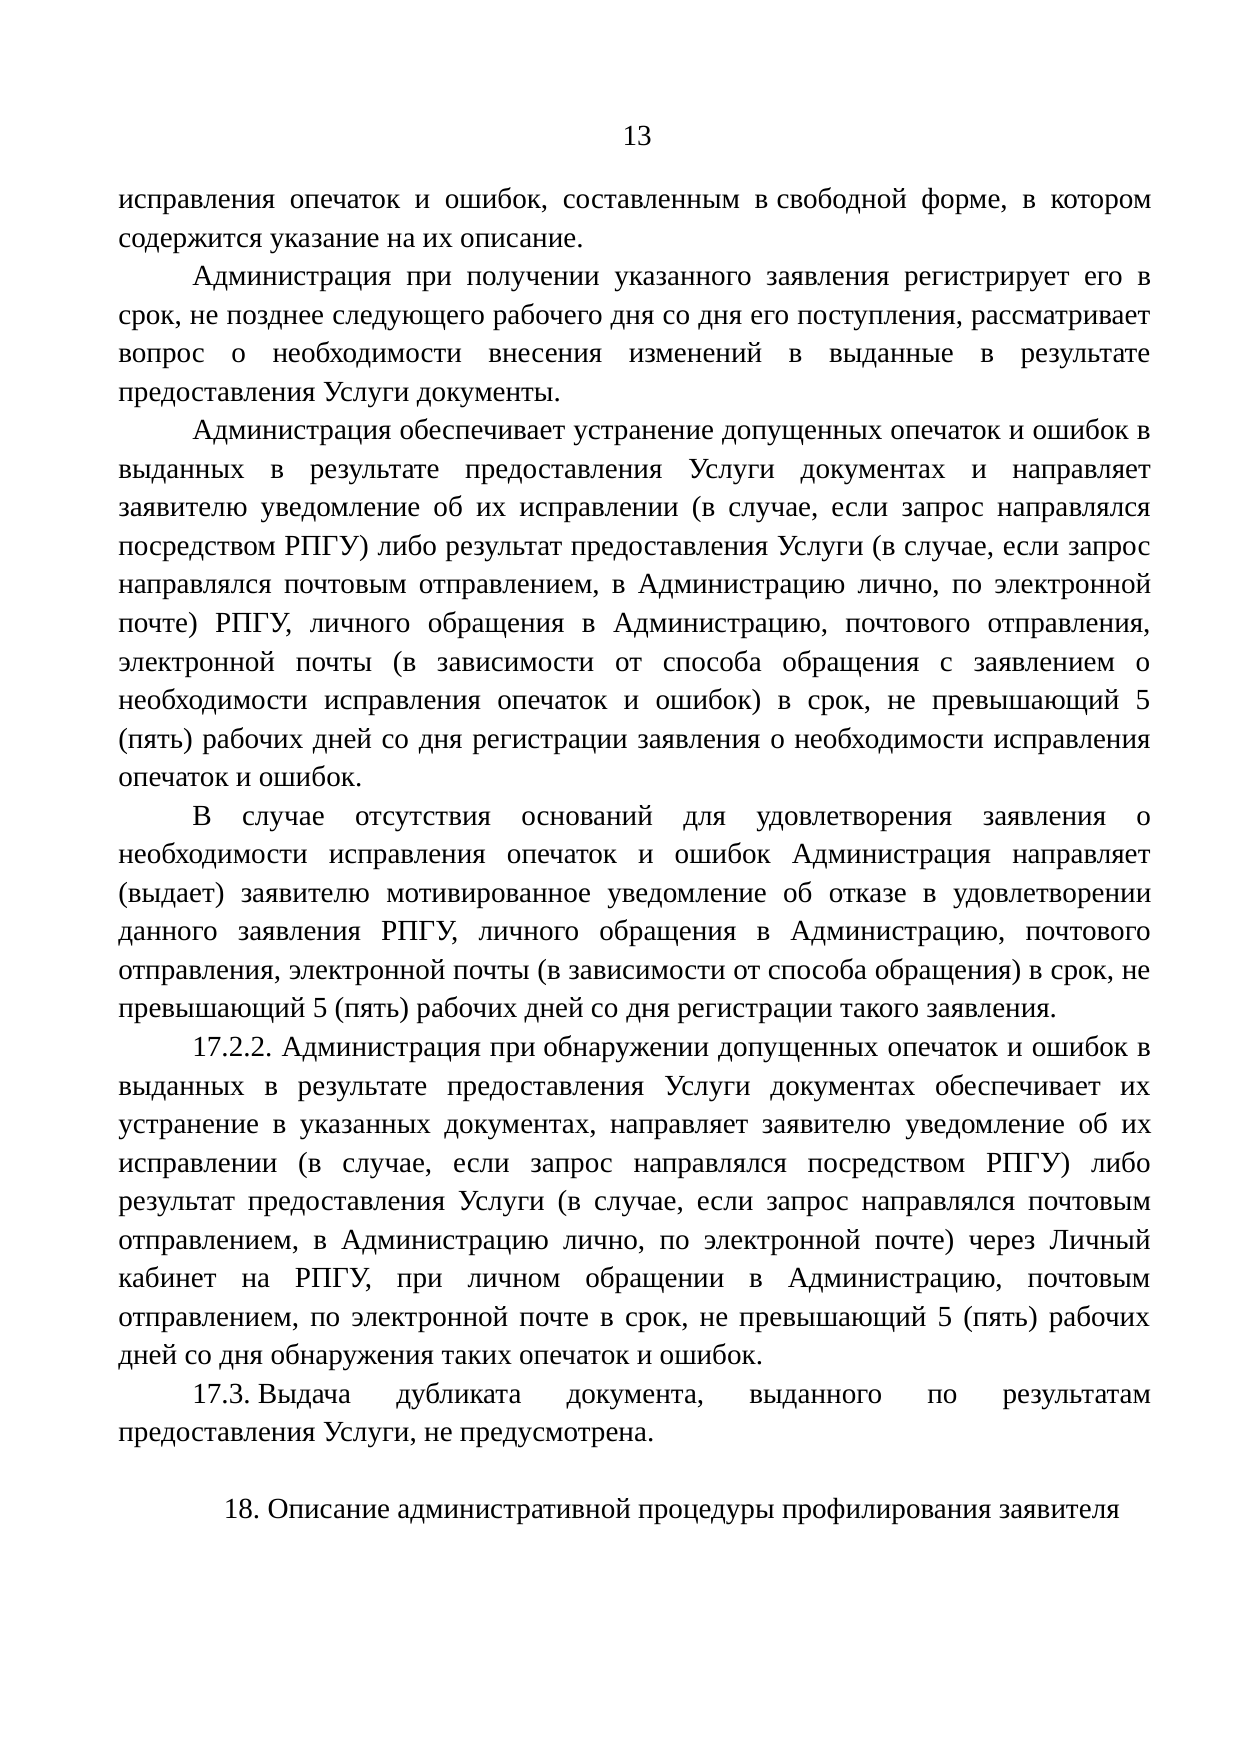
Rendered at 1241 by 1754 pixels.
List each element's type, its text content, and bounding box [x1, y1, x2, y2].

text Администрация при получении указанного заявления регистрирует его в срок, не позднее следующего рабочего дня со дня его поступления, рассматривает вопрос о необходимости внесения изменений в выданные в результате предоставления Услуги документы. [118, 258, 1152, 407]
text 17.2.2. Администрация при обнаружении допущенных опечаток и ошибок в выданных в результате предоставления Услуги документах обеспечивает их устранение в указанных документах, направляет заявителю уведомление об их исправлении (в случае, если запрос направлялся посредством РПГУ) либо результат предоставления Услуги (в случае, если запрос направлялся почтовым отправлением, в Администрацию лично, по электронной почте) через Личный кабинет на РПГУ, при личном обращении в Администрацию, почтовым отправлением, по электронной почте в срок, не превышающий 5 (пять) рабочих дней со дня обнаружения таких опечаток и ошибок. [118, 1029, 1152, 1371]
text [118, 181, 1152, 253]
text В случае отсутствия оснований для удовлетворения заявления о необходимости исправления опечаток и ошибок Администрация направляет (выдает) заявителю мотивированное уведомление об отказе в удовлетворении данного заявления РПГУ, личного обращения в Администрацию, почтового отправления, электронной почты (в зависимости от способа обращения) в срок, не превышающий 5 (пять) рабочих дней со дня регистрации такого заявления. [118, 798, 1152, 1024]
text 17.3. Выдача дубликата документа, выданного по результатам предоставления Услуги, не предусмотрена. [118, 1376, 1152, 1448]
text Администрация обеспечивает устранение допущенных опечаток и ошибок в выданных в результате предоставления Услуги документах и направляет заявителю уведомление об их исправлении (в случае, если запрос направлялся посредством РПГУ) либо результат предоставления Услуги (в случае, если запрос направлялся почтовым отправлением, в Администрацию лично, по электронной почте) РПГУ, личного обращения в Администрацию, почтового отправления, электронной почты (в зависимости от способа обращения с заявлением о необходимости исправления опечаток и ошибок) в срок, не превышающий 5 (пять) рабочих дней со дня регистрации заявления о необходимости исправления опечаток и ошибок. [118, 412, 1152, 793]
subtitle 18. Описание административной процедуры профилирования заявителя [118, 1492, 1152, 1525]
